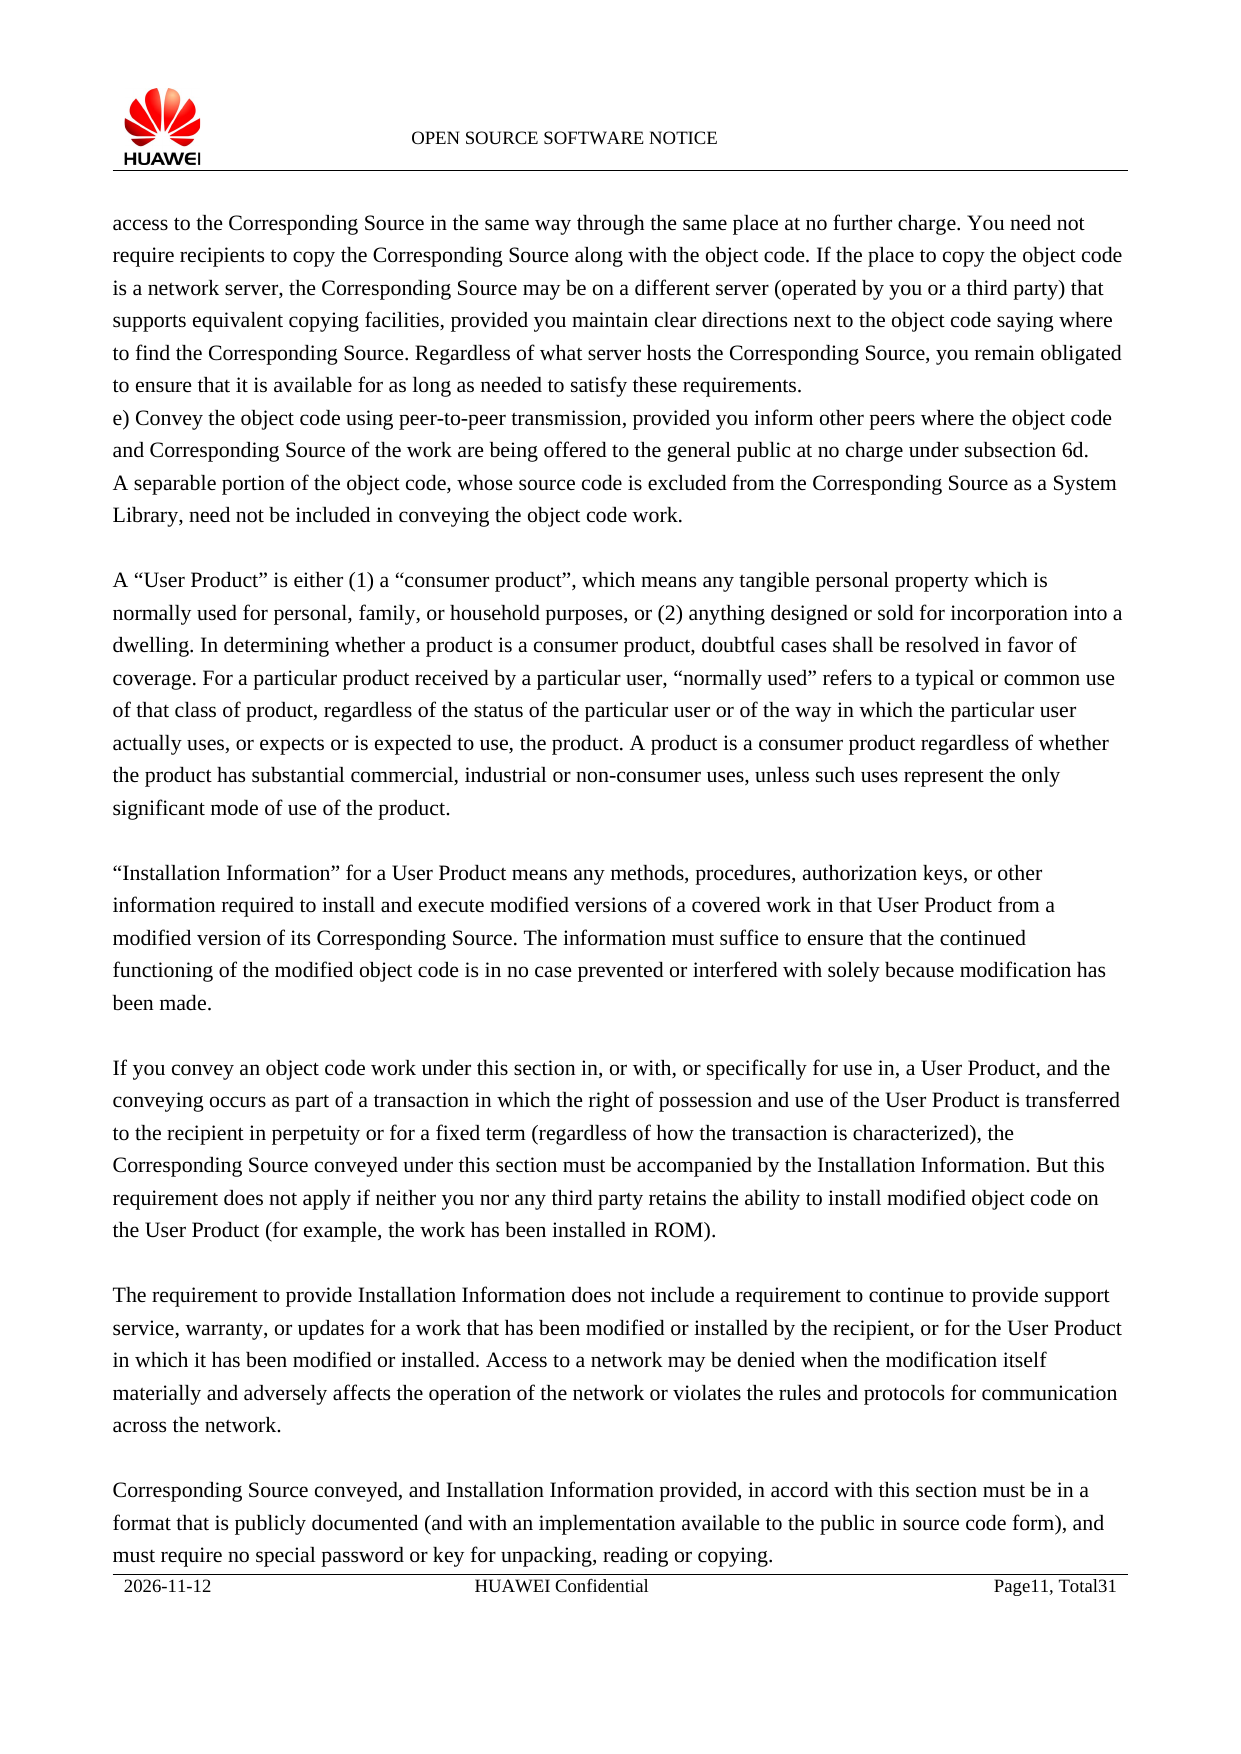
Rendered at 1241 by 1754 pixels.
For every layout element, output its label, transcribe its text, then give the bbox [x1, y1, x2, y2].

picture [124, 88, 201, 165]
